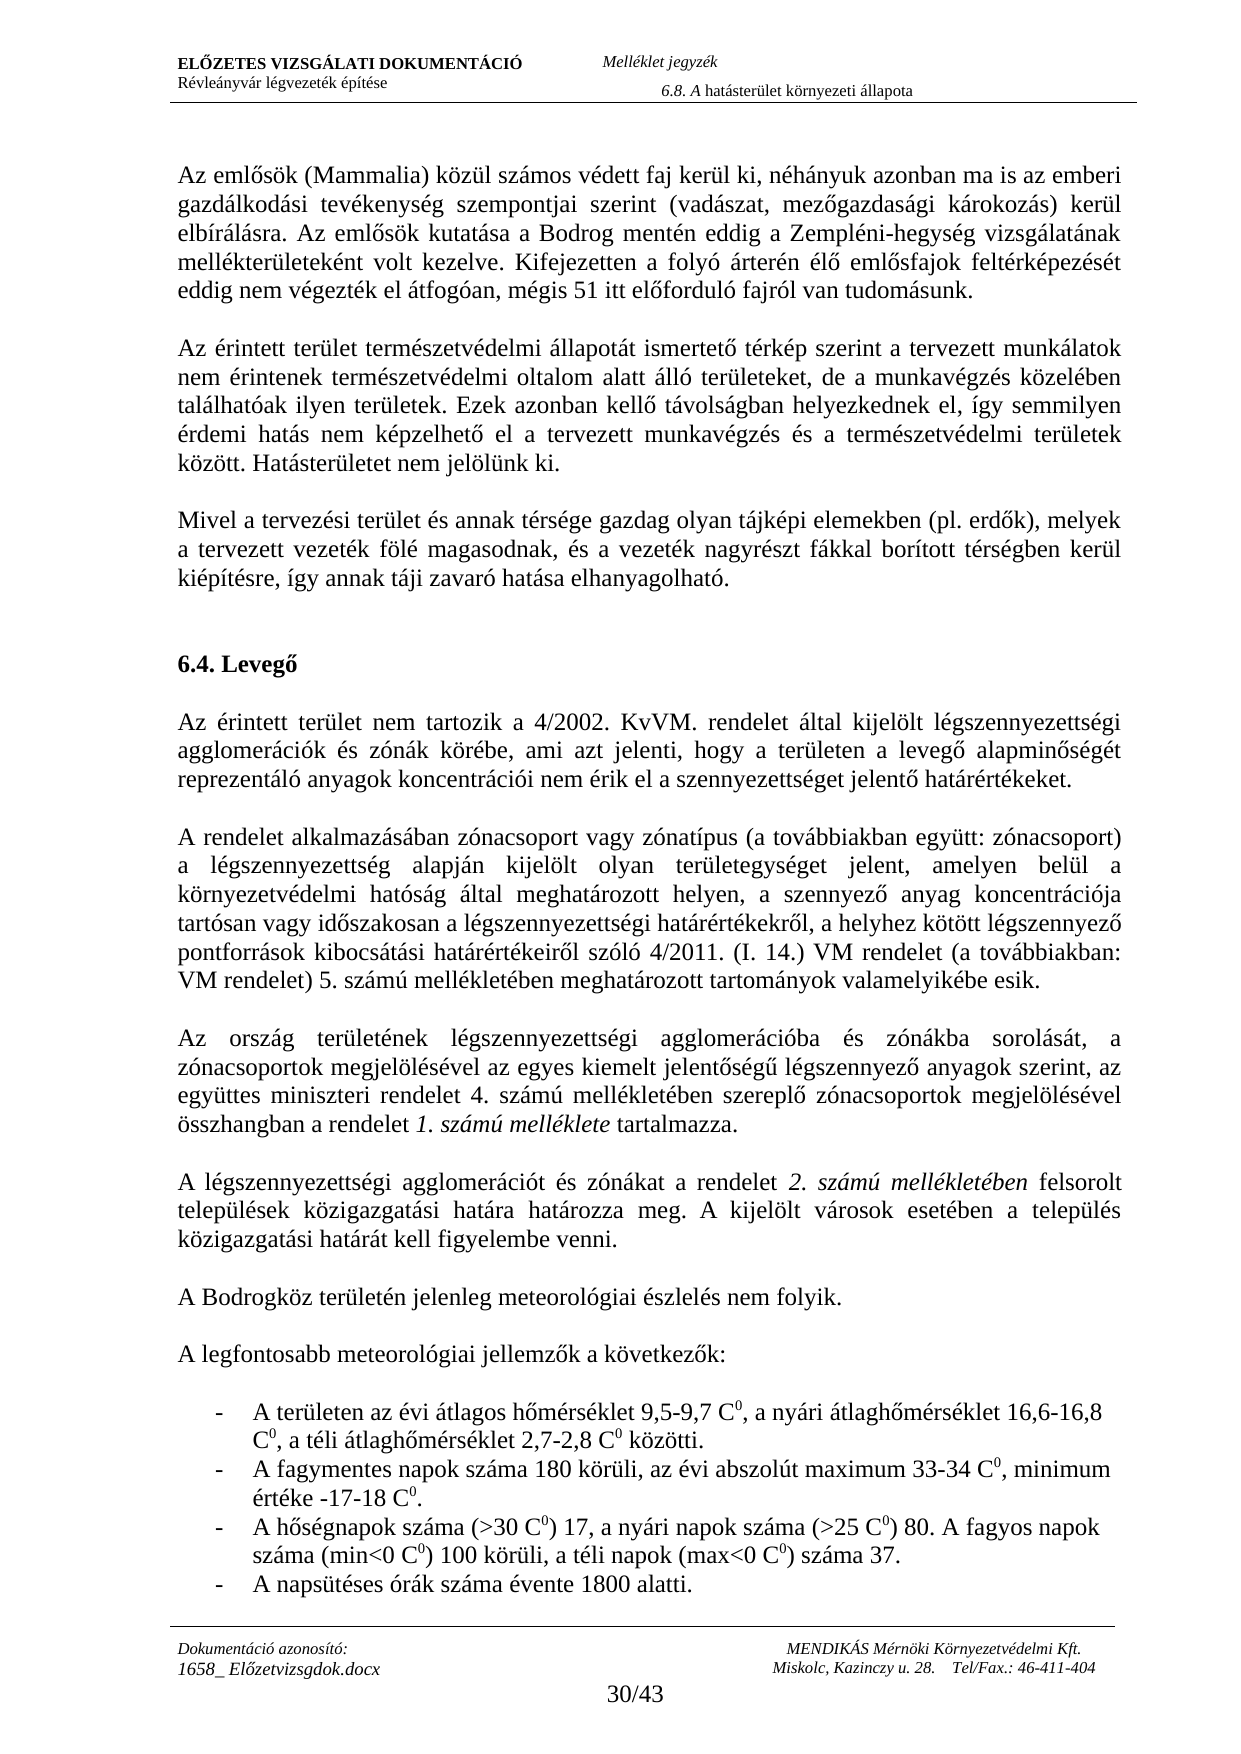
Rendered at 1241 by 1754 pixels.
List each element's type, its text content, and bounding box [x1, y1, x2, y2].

list A területen az évi átlagos hőmérséklet 9,5-9,7 C0, a nyári átlaghőmérséklet 16,6-16,8 C0, a téli átlaghőmérséklet 2,7-2,8 C0 közötti. [215, 1397, 1122, 1454]
subtitle 6.4. Levegő [177, 649, 1122, 678]
text A legfontosabb meteorológiai jellemzők a következők: [177, 1339, 1122, 1368]
list A hőségnapok száma (>30 C0) 17, a nyári napok száma (>25 C0) 80. A fagyos napok száma (min<0 C0) 100 körüli, a téli napok (max<0 C0) száma 37. [215, 1512, 1122, 1569]
list A napsütéses órák száma évente 1800 alatti. [215, 1569, 1122, 1598]
list A fagymentes napok száma 180 körüli, az évi abszolút maximum 33-34 C0, minimum értéke -17-18 C0. [215, 1454, 1122, 1512]
text Az emlősök (Mammalia) közül számos védett faj kerül ki, néhányuk azonban ma is az emberi gazdálkodási tevékenység szempontjai szerint (vadászat, mezőgazdasági károkozás) kerül elbírálásra. Az emlősök kutatása a Bodrog mentén eddig a Zempléni-hegység vizsgálatának mellékterületeként volt kezelve. Kifejezetten a folyó árterén élő emlősfajok feltérképezését eddig nem végezték el átfogóan, mégis 51 itt előforduló fajról van tudomásunk. [177, 160, 1122, 304]
text Az érintett terület természetvédelmi állapotát ismertető térkép szerint a tervezett munkálatok nem érintenek természetvédelmi oltalom alatt álló területeket, de a munkavégzés közelében találhatóak ilyen területek. Ezek azonban kellő távolságban helyezkednek el, így semmilyen érdemi hatás nem képzelhető el a tervezett munkavégzés és a természetvédelmi területek között. Hatásterületet nem jelölünk ki. [177, 333, 1122, 477]
text A rendelet alkalmazásában zónacsoport vagy zónatípus (a továbbiakban együtt: zónacsoport) a légszennyezettség alapján kijelölt olyan területegységet jelent, amelyen belül a környezetvédelmi hatóság által meghatározott helyen, a szennyező anyag koncentrációja tartósan vagy időszakosan a légszennyezettségi határértékekről, a helyhez kötött légszennyező pontforrások kibocsátási határértékeiről szóló 4/2011. (I. 14.) VM rendelet (a továbbiakban: VM rendelet) 5. számú mellékletében meghatározott tartományok valamelyikébe esik. [177, 822, 1122, 994]
text Az ország területének légszennyezettségi agglomerációba és zónákba sorolását, a zónacsoportok megjelölésével az egyes kiemelt jelentőségű légszennyező anyagok szerint, az együttes miniszteri rendelet 4. számú mellékletében szereplő zónacsoportok megjelölésével összhangban a rendelet 1. számú melléklete tartalmazza. [177, 1023, 1122, 1138]
text A Bodrogköz területén jelenleg meteorológiai észlelés nem folyik. [177, 1282, 1122, 1310]
text Mivel a tervezési terület és annak térsége gazdag olyan tájképi elemekben (pl. erdők), melyek a tervezett vezeték fölé magasodnak, és a vezeték nagyrészt fákkal borított térségben kerül kiépítésre, így annak táji zavaró hatása elhanyagolható. [177, 505, 1122, 592]
text A légszennyezettségi agglomerációt és zónákat a rendelet 2. számú mellékletében felsorolt települések közigazgatási határa határozza meg. A kijelölt városok esetében a település közigazgatási határát kell figyelembe venni. [177, 1167, 1122, 1253]
text Az érintett terület nem tartozik a 4/2002. KvVM. rendelet által kijelölt légszennyezettségi agglomerációk és zónák körébe, ami azt jelenti, hogy a területen a levegő alapminőségét reprezentáló anyagok koncentrációi nem érik el a szennyezettséget jelentő határértékeket. [177, 707, 1122, 793]
